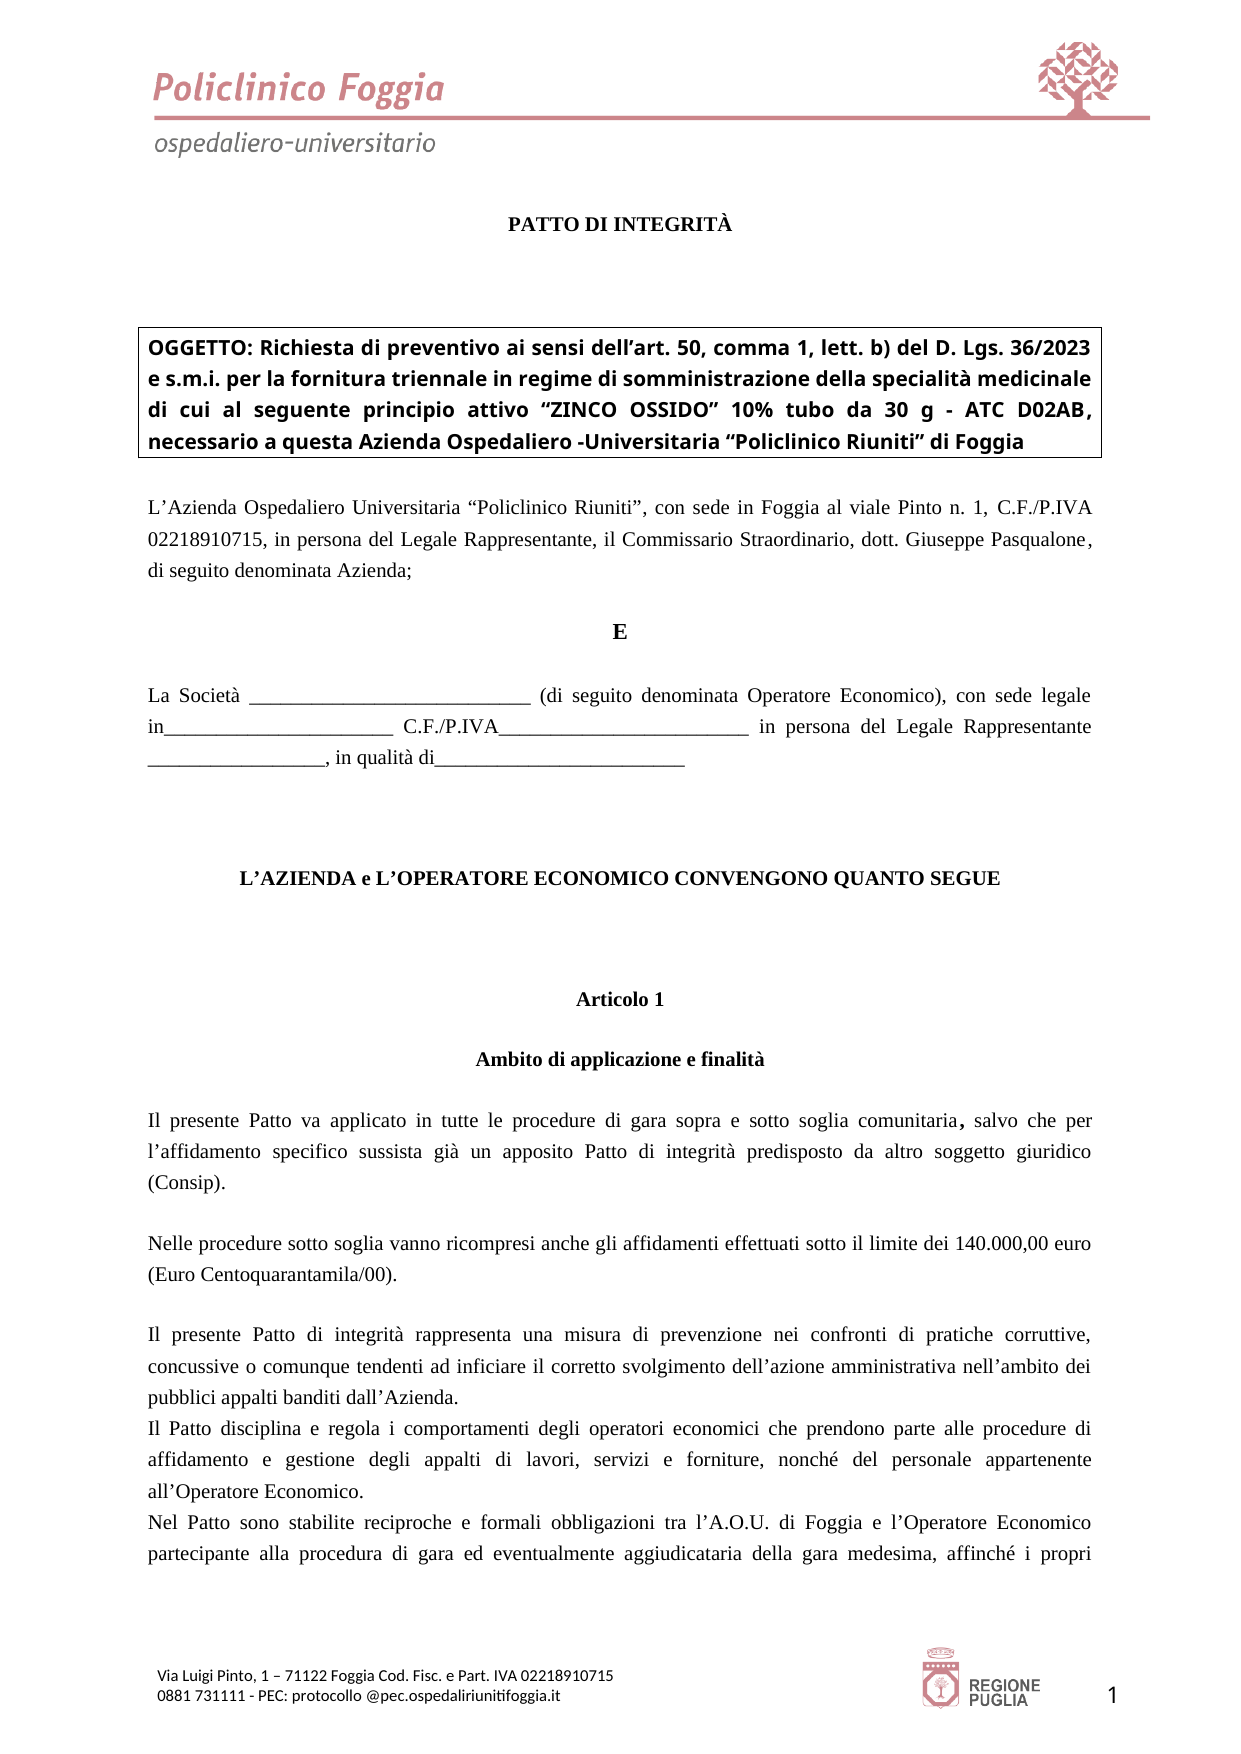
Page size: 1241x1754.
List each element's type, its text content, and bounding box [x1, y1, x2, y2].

text La Società ___________________________ (di seguito denominata Operatore Economico), con sede legale in______________________ C.F./P.IVA________________________ in persona del Legale Rappresentante _________________, in qualità di________________________ [148, 677, 1092, 771]
text Ambito di applicazione e finalità [148, 1042, 1092, 1073]
text Nelle procedure sotto soglia vanno ricompresi anche gli affidamenti effettuati sotto il limite dei 140.000,00 euro (Euro Centoquarantamila/00). [148, 1225, 1092, 1288]
text L’Azienda Ospedaliero Universitaria “Policlinico Riuniti”, con sede in Foggia al viale Pinto n. 1, C.F./P.IVA 02218910715, in persona del Legale Rappresentante, il Commissario Straordinario, dott. Giuseppe Pasqualone, di seguito denominata Azienda; [148, 490, 1092, 583]
picture [922, 1647, 1040, 1709]
text E [148, 615, 1092, 646]
picture [153, 42, 1151, 158]
text PATTO DI INTEGRITÀ [148, 206, 1092, 238]
list Il Patto disciplina e regola i comportamenti degli operatori economici che prendono parte alle procedure di affidamento e gestione degli appalti di lavori, servizi e forniture, nonché del personale appartenente all’Operatore Economico. [148, 1411, 1092, 1504]
text Il presente Patto di integrità rappresenta una misura di prevenzione nei confronti di pratiche corruttive, concussive o comunque tendenti ad inficiare il corretto svolgimento dell’azione amministrativa nell’ambito dei pubblici appalti banditi dall’Azienda. [148, 1317, 1092, 1411]
text OGGETTO: Richiesta di preventivo ai sensi dell’art. 50, comma 1, lett. b) del D. Lgs. 36/2023 e s.m.i. per la fornitura triennale in regime di somministrazione della specialità medicinale di cui al seguente principio attivo “ZINCO OSSIDO” 10% tubo da 30 g - ATC D02AB, necessario a questa Azienda Ospedaliero -Universitaria “Policlinico Riuniti” di Foggia [139, 328, 1101, 457]
text Articolo 1 [148, 981, 1092, 1013]
list Il presente Patto va applicato in tutte le procedure di gara sopra e sotto soglia comunitaria, salvo che per l’affidamento specifico sussista già un apposito Patto di integrità predisposto da altro soggetto giuridico (Consip). [148, 1102, 1092, 1196]
text L’AZIENDA e L’OPERATORE ECONOMICO CONVENGONO QUANTO SEGUE [148, 861, 1092, 892]
